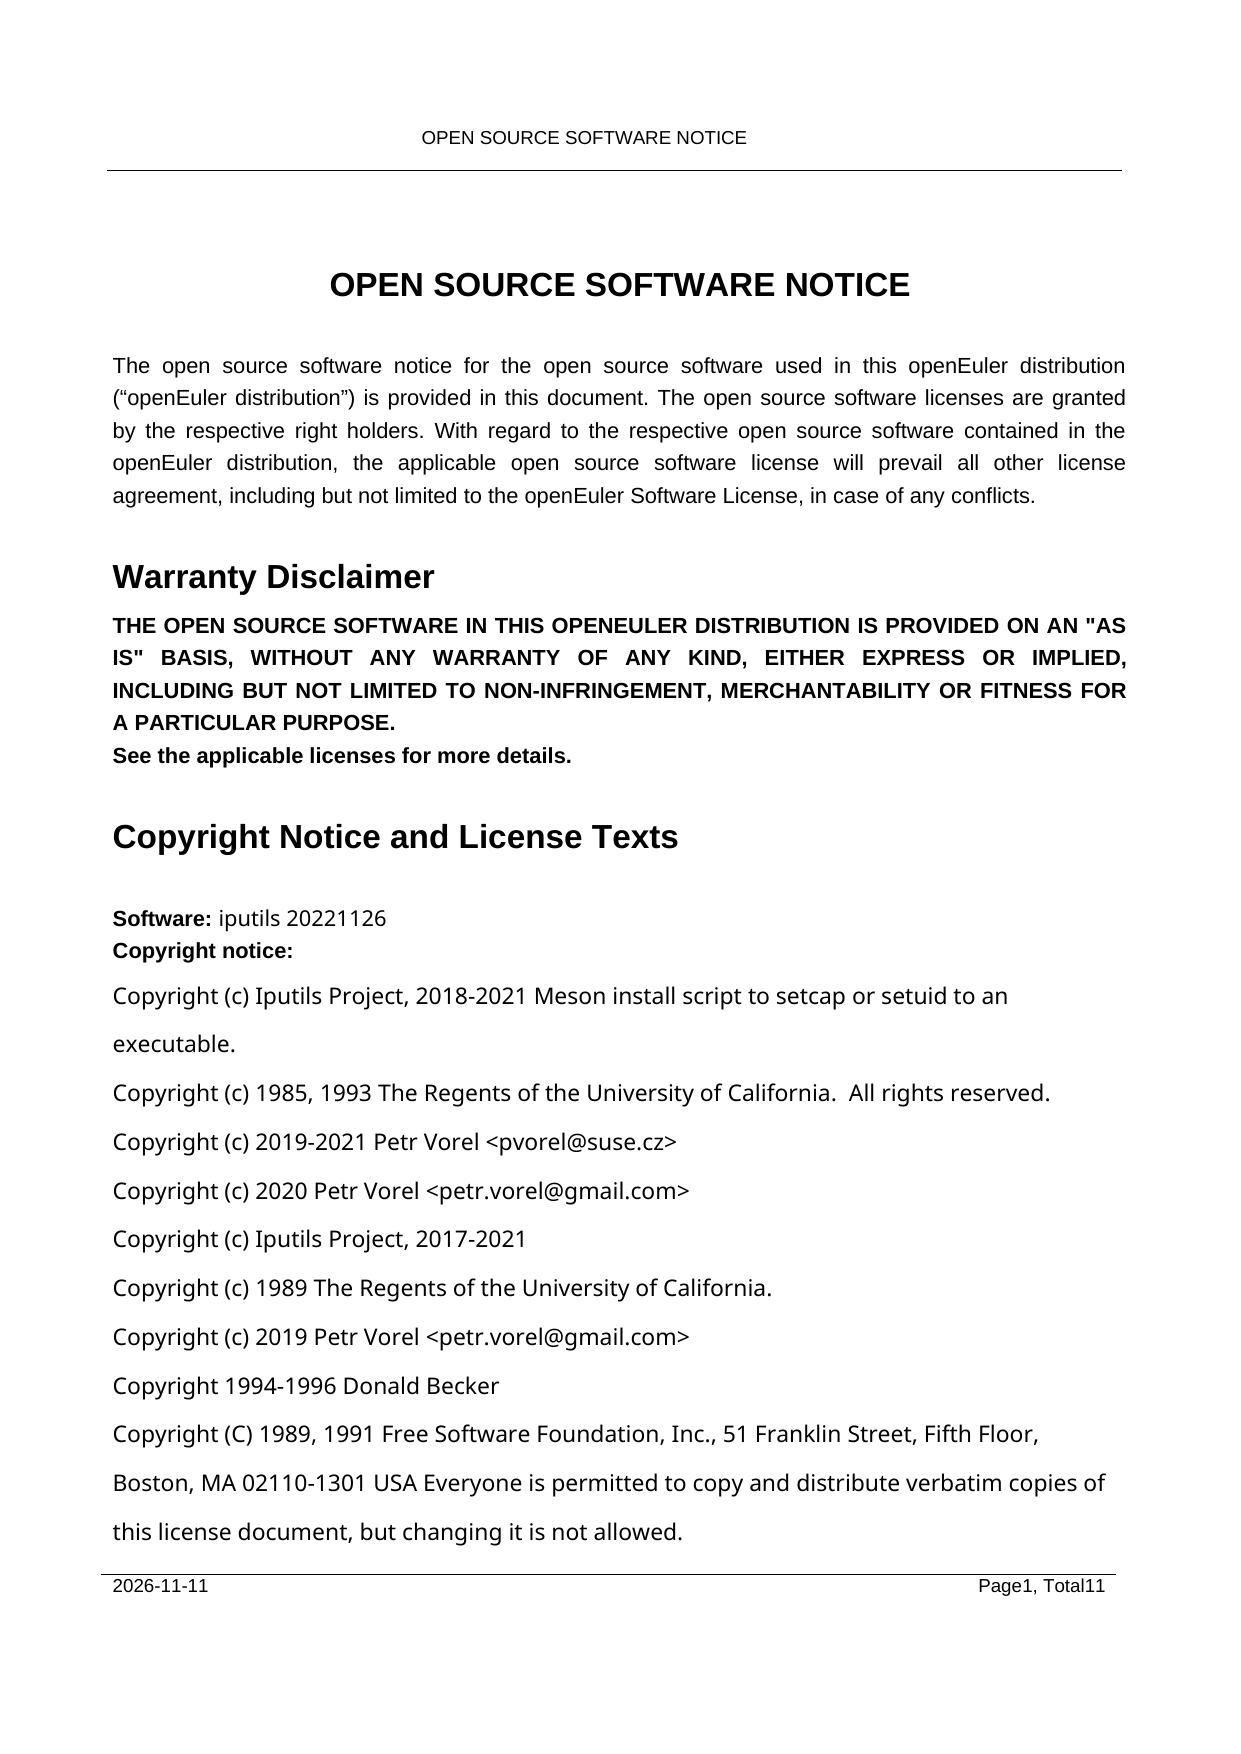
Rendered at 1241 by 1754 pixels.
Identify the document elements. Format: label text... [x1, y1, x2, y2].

text THE OPEN SOURCE SOFTWARE IN THIS OPENEULER DISTRIBUTION IS PROVIDED ON AN "AS IS" BASIS, WITHOUT ANY WARRANTY OF ANY KIND, EITHER EXPRESS OR IMPLIED, INCLUDING BUT NOT LIMITED TO NON-INFRINGEMENT, MERCHANTABILITY OR FITNESS FOR A PARTICULAR PURPOSE. See the applicable licenses for more details. [112, 609, 1128, 771]
text Copyright notice: [112, 934, 1128, 966]
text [112, 979, 1128, 1548]
text OPEN SOURCE SOFTWARE NOTICE [112, 251, 1128, 316]
text Warranty Disclaimer [112, 544, 1128, 609]
text The open source software notice for the open source software used in this openEuler distribution (“openEuler distribution”) is provided in this document. The open source software licenses are granted by the respective right holders. With regard to the respective open source software contained in the openEuler distribution, the applicable open source software license will prevail all other license agreement, including but not limited to the openEuler Software License, in case of any conflicts. [112, 349, 1128, 511]
text Copyright Notice and License Texts [112, 804, 1128, 869]
text Software: iputils 20221126 [112, 901, 1128, 934]
